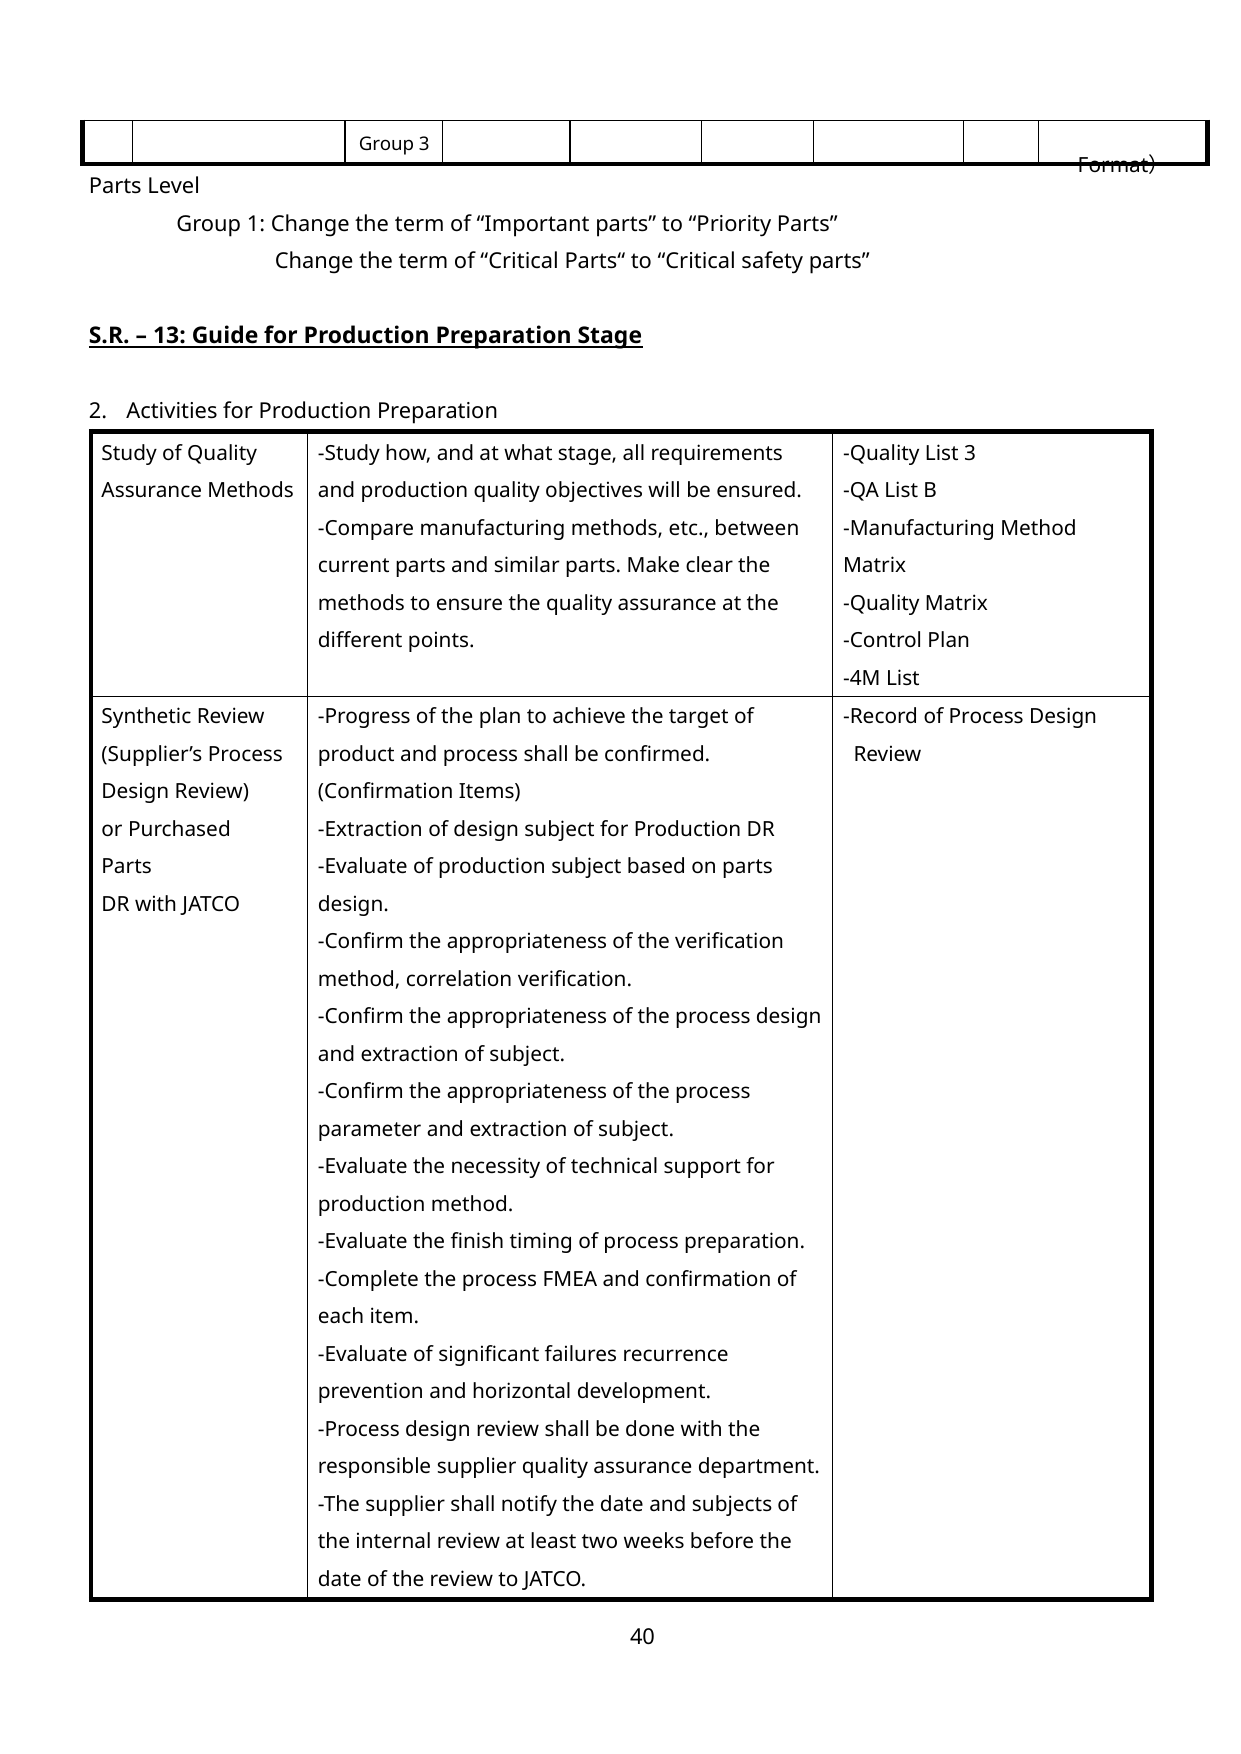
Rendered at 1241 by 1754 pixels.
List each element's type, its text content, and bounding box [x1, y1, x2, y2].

text Parts Level [89, 166, 1196, 204]
table_header -Study how, and at what stage, all requirements and production quality objectives will be ensured. -Compare manufacturing methods, etc., between current parts and similar parts. Make clear the methods to ensure the quality assurance at the different points. [308, 434, 832, 696]
text S.R. – 13: Guide for Production Preparation Stage [89, 316, 1196, 354]
list Activities for Production Preparation [89, 391, 1196, 429]
table_cell -Progress of the plan to achieve the target of product and process shall be confirmed. (Confirmation Items) -Extraction of design subject for Production DR -Evaluate of production subject based on parts design. -Confirm the appropriateness of the verification method, correlation verification. -Confirm the appropriateness of the process design and extraction of subject. -Confirm the appropriateness of the process parameter and extraction of subject. -Evaluate the necessity of technical support for production method. -Evaluate the finish timing of process preparation. -Complete the process FMEA and confirmation of each item. -Evaluate of significant failures recurrence prevention and horizontal development. -Process design review shall be done with the responsible supplier quality assurance department. -The supplier shall notify the date and subjects of the internal review at least two weeks before the date of the review to JATCO. [308, 697, 832, 1597]
list Group 1: Change the term of “Important parts” to “Priority Parts” [176, 204, 1196, 241]
table_header Study of Quality Assurance Methods [93, 434, 307, 696]
table_cell -Record of Process Design Review [833, 697, 1149, 1597]
table_header -Quality List 3 -QA List B -Manufacturing Method Matrix -Quality Matrix -Control Plan -4M List [833, 434, 1149, 696]
list Change the term of “Critical Parts“ to “Critical safety parts” [176, 241, 1196, 279]
table_cell Synthetic Review (Supplier’s Process Design Review) or Purchased Parts DR with JATCO [93, 697, 307, 1597]
table_cell Group 3 [346, 121, 442, 162]
